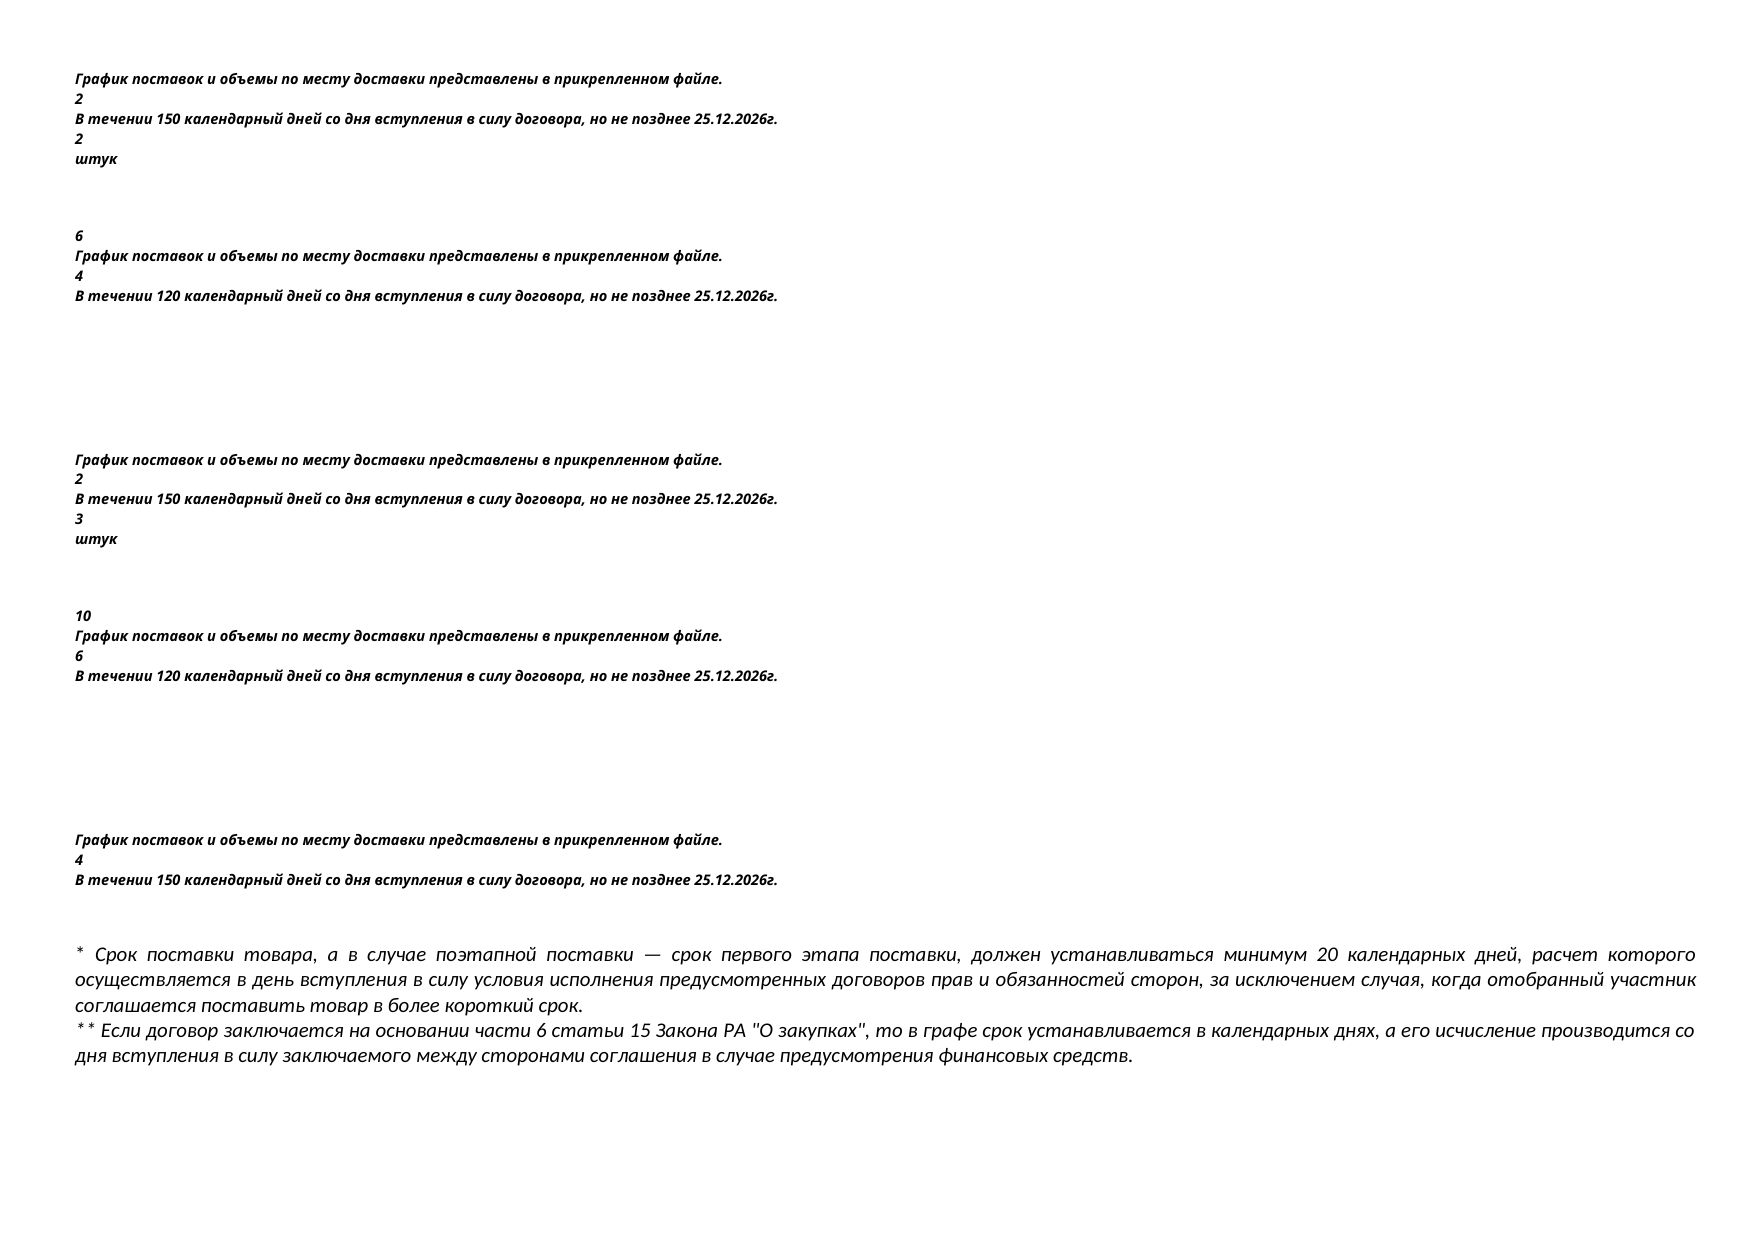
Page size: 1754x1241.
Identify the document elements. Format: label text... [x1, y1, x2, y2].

text ** Если договор заключается на основании части 6 статьи 15 Закона РА "О закупках", то в графе срок устанавливается в календарных днях, а его исчисление производится со дня вступления в силу заключаемого между сторонами соглашения в случае предусмотрения финансовых средств. [75, 1017, 1698, 1068]
text * Срок поставки товара, а в случае поэтапной поставки — срок первого этапа поставки, должен устанавливаться минимум 20 календарных дней, расчет которого осуществляется в день вступления в силу условия исполнения предусмотренных договоров прав и обязанностей сторон, за исключением случая, когда отобранный участник соглашается поставить товар в более короткий срок. [75, 941, 1698, 1017]
